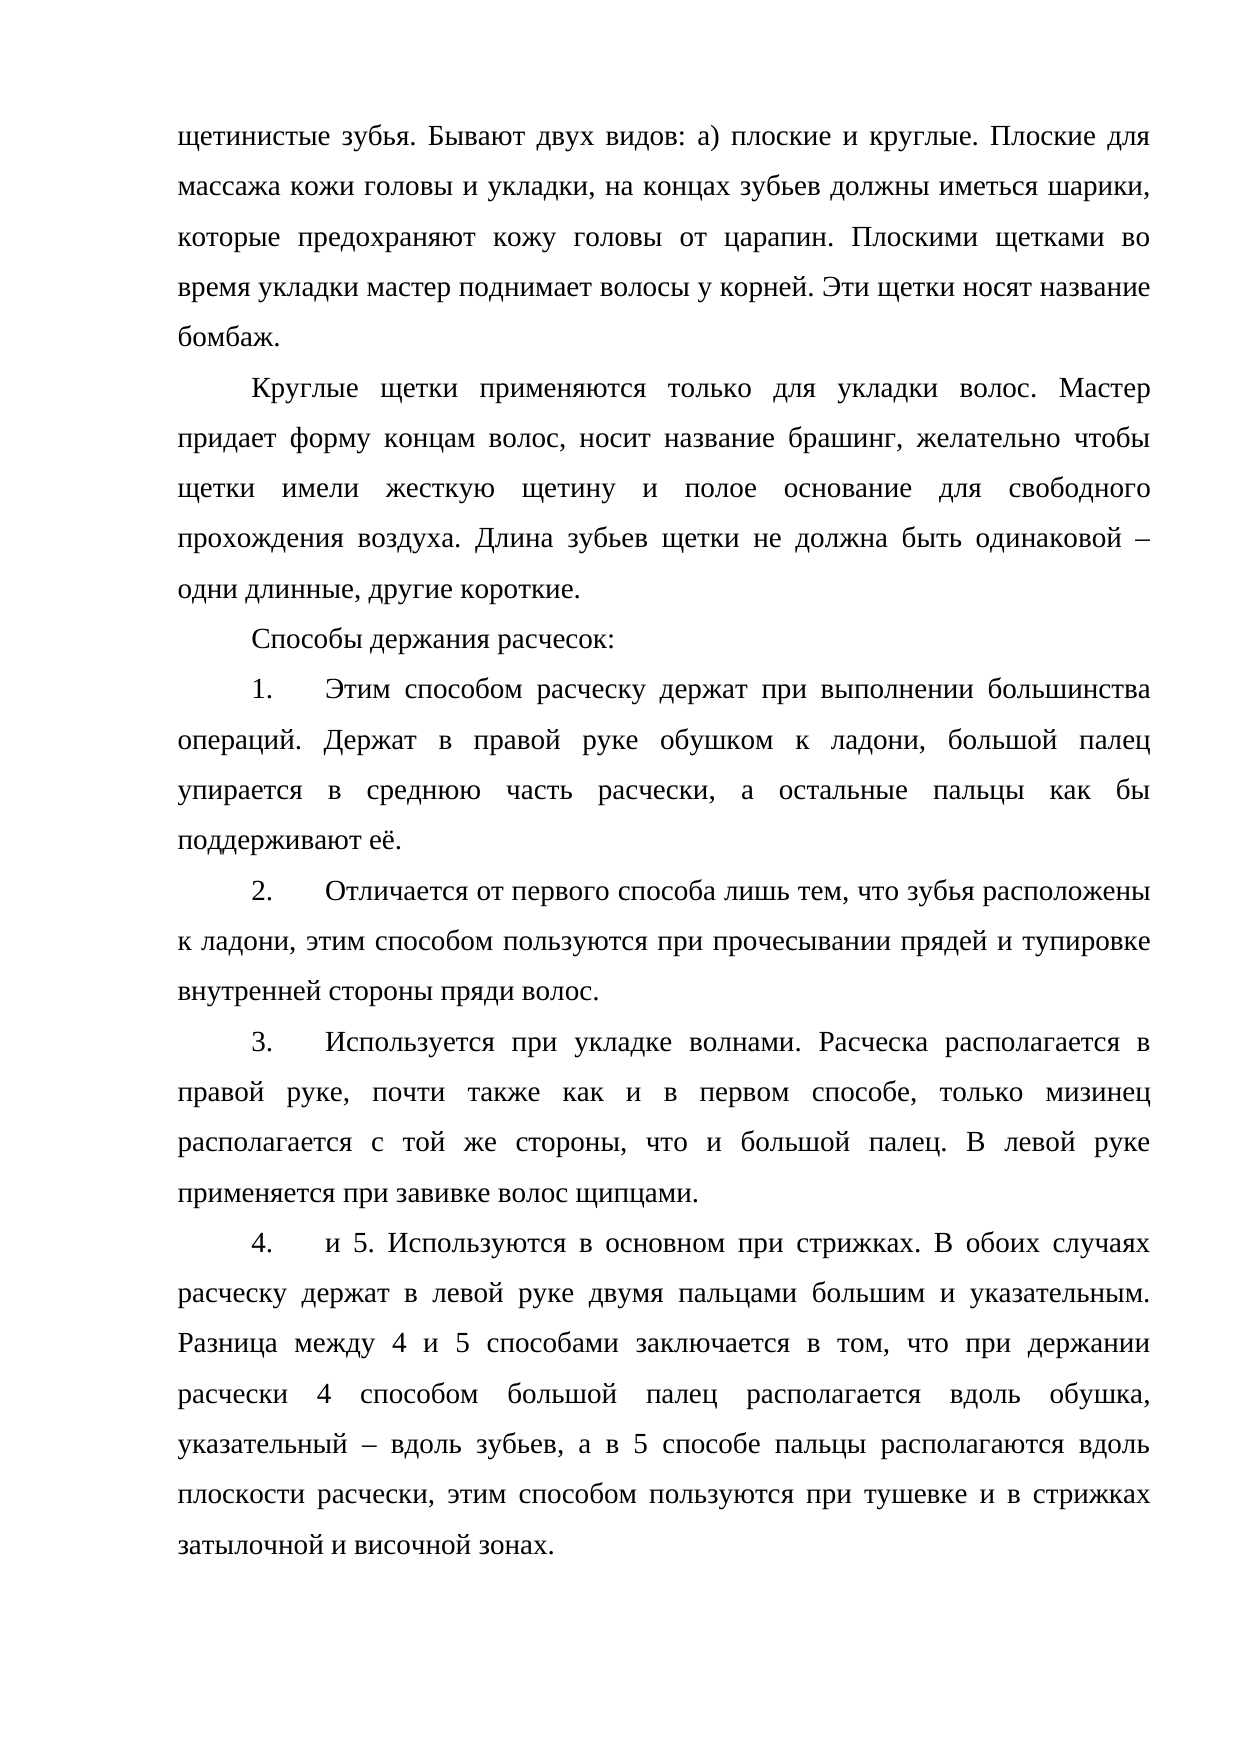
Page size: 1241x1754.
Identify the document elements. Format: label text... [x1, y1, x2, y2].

text Способы держания расчесок: [177, 621, 1152, 655]
list Используется при укладке волнами. Расческа располагается в правой руке, почти также как и в первом способе, только мизинец располагается с той же стороны, что и большой палец. В левой руке применяется при завивке волос щипцами. [177, 1024, 1152, 1208]
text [177, 118, 1152, 353]
list и 5. Используются в основном при стрижках. В обоих случаях расческу держат в левой руке двумя пальцами большим и указательным. Разница между 4 и 5 способами заключается в том, что при держании расчески 4 способом большой палец располагается вдоль обушка, указательный – вдоль зубьев, а в 5 способе пальцы располагаются вдоль плоскости расчески, этим способом пользуются при тушевке и в стрижках затылочной и височной зонах. [177, 1225, 1152, 1560]
text Круглые щетки применяются только для укладки волос. Мастер придает форму концам волос, носит название брашинг, желательно чтобы щетки имели жесткую щетину и полое основание для свободного прохождения воздуха. Длина зубьев щетки не должна быть одинаковой – одни длинные, другие короткие. [177, 370, 1152, 604]
list Этим способом расческу держат при выполнении большинства операций. Держат в правой руке обушком к ладони, большой палец упирается в среднюю часть расчески, а остальные пальцы как бы поддерживают её. [177, 672, 1152, 856]
list Отличается от первого способа лишь тем, что зубья расположены к ладони, этим способом пользуются при прочесывании прядей и тупировке внутренней стороны пряди волос. [177, 873, 1152, 1007]
